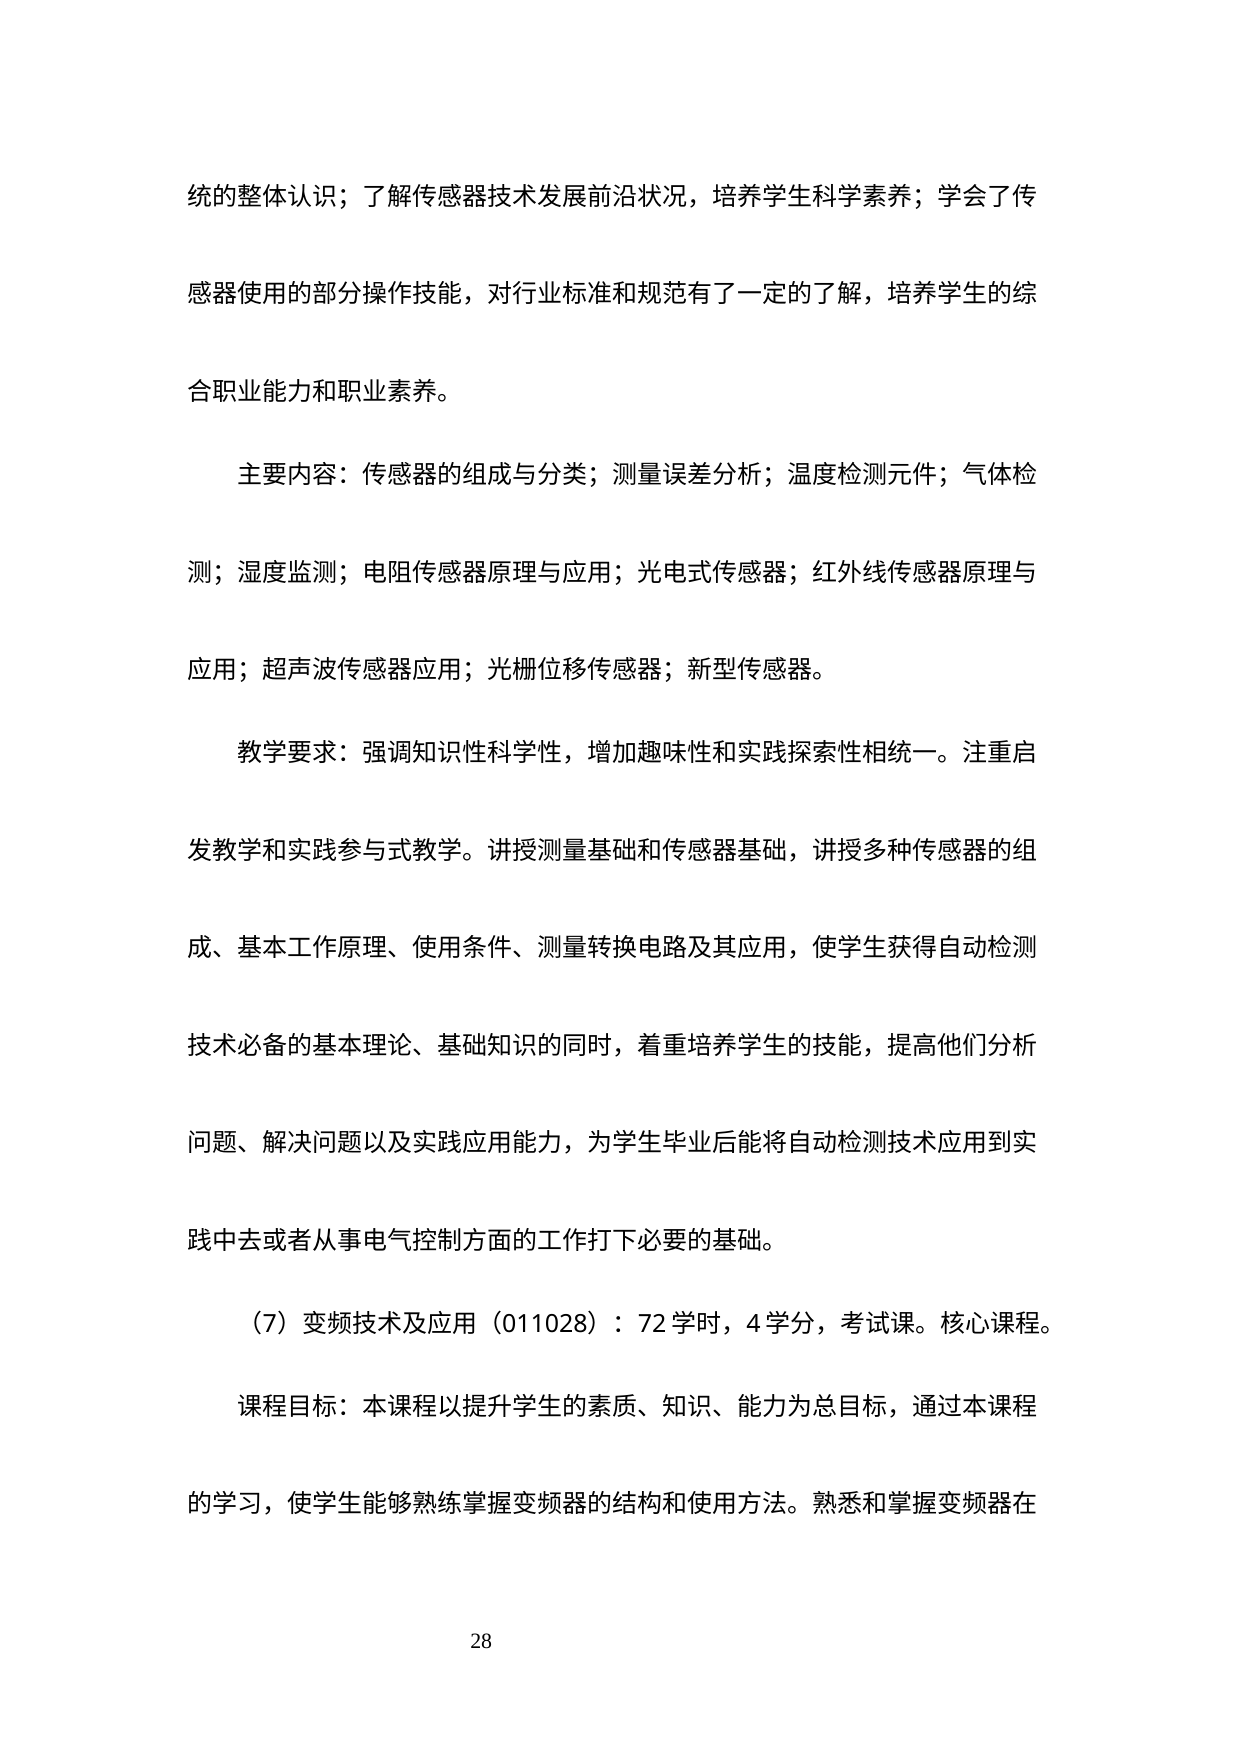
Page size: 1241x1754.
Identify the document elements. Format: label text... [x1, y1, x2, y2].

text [187, 162, 1053, 422]
text 教学要求：强调知识性科学性，增加趣味性和实践探索性相统一。注重启发教学和实践参与式教学。讲授测量基础和传感器基础，讲授多种传感器的组成、基本工作原理、使用条件、测量转换电路及其应用，使学生获得自动检测技术必备的基本理论、基础知识的同时，着重培养学生的技能，提高他们分析问题、解决问题以及实践应用能力，为学生毕业后能将自动检测技术应用到实践中去或者从事电气控制方面的工作打下必要的基础。 [187, 718, 1053, 1271]
text （7）变频技术及应用（011028）：72学时，4学分，考试课。核心课程。 [187, 1289, 1053, 1354]
text 主要内容：传感器的组成与分类；测量误差分析；温度检测元件；气体检测；湿度监测；电阻传感器原理与应用；光电式传感器；红外线传感器原理与应用；超声波传感器应用；光栅位移传感器；新型传感器。 [187, 440, 1053, 700]
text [187, 1372, 1053, 1534]
